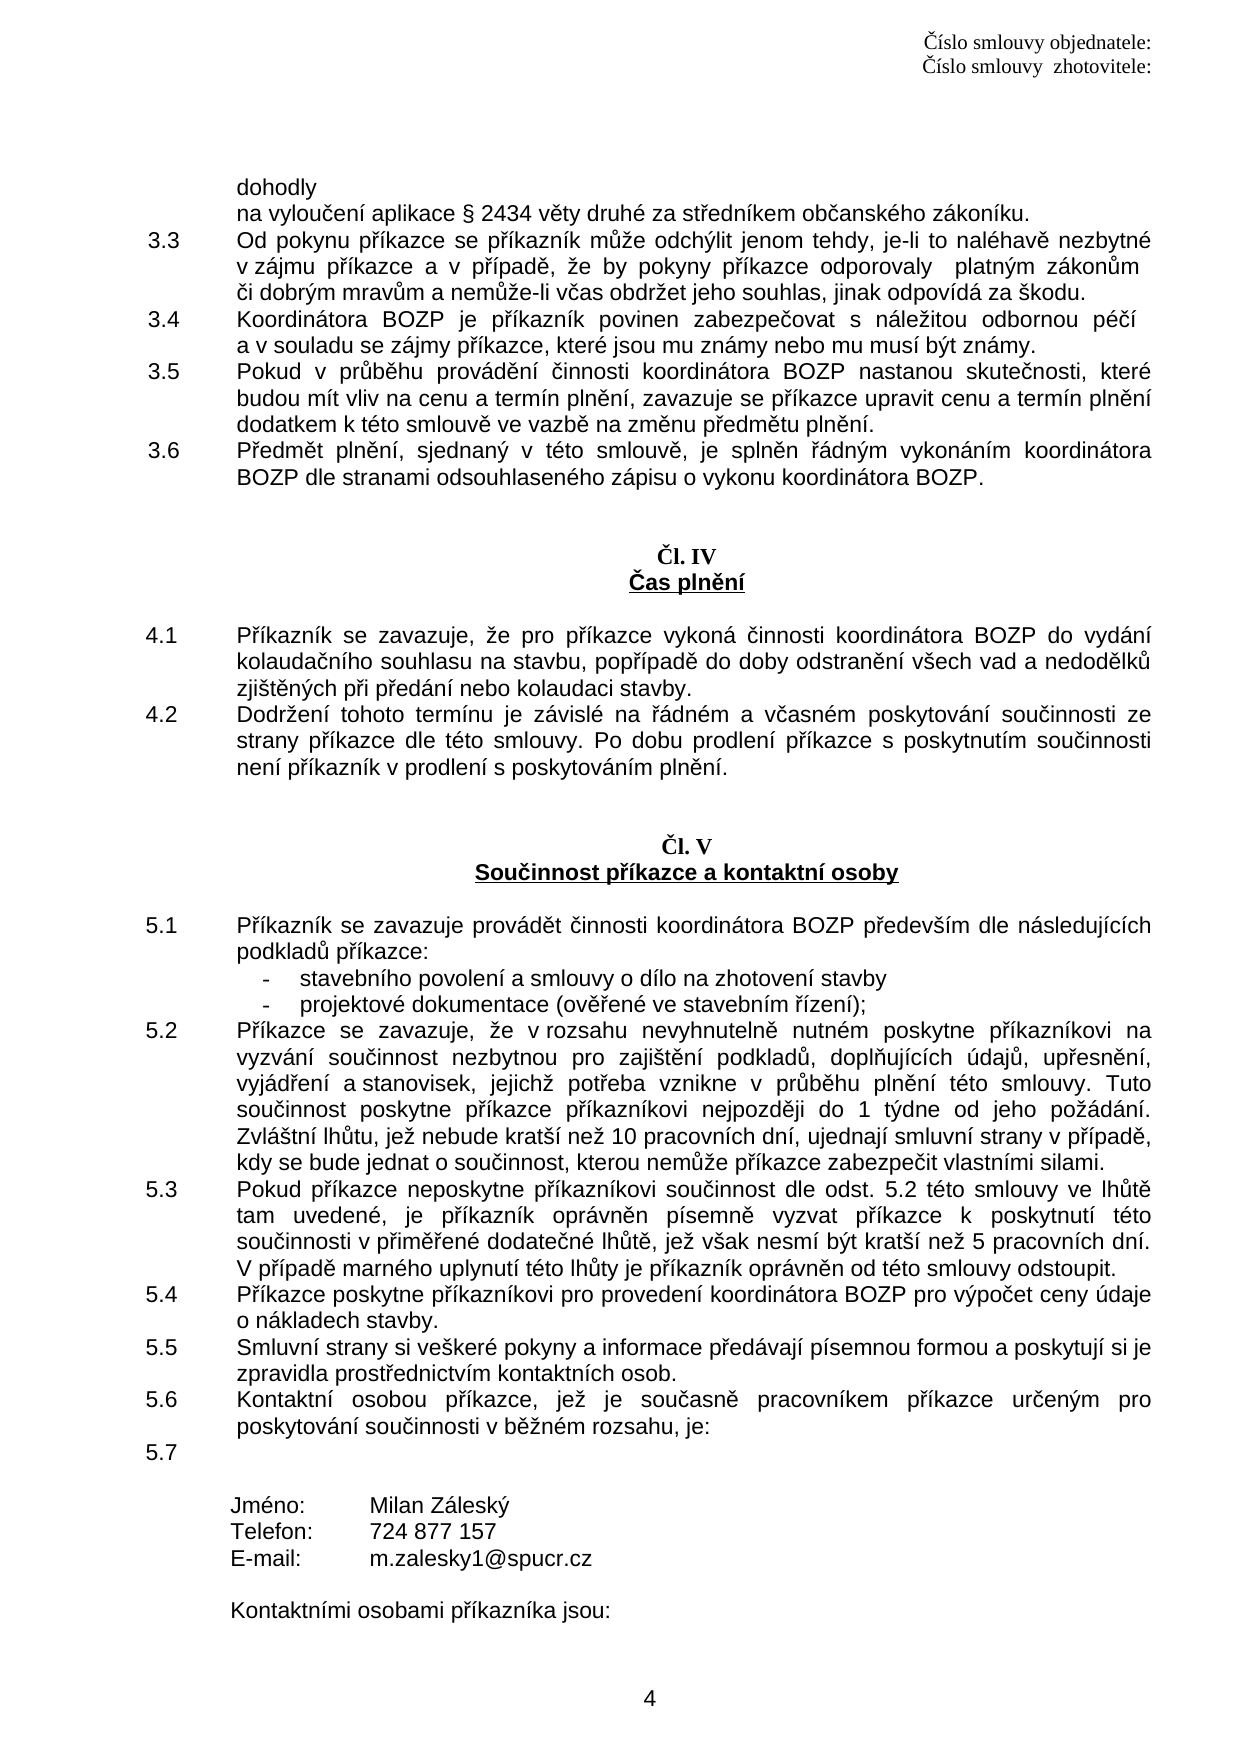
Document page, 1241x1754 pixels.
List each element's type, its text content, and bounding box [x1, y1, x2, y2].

list Příkazce se zavazuje, že v rozsahu nevyhnutelně nutném poskytne příkazníkovi na vyzvání součinnost nezbytnou pro zajištění podkladů, doplňujících údajů, upřesnění, vyjádření a stanovisek, jejichž potřeba vznikne v průběhu plnění této smlouvy. Tuto součinnost poskytne příkazce příkazníkovi nejpozději do 1 týdne od jeho požádání. Zvláštní lhůtu, jež nebude kratší než 10 pracovních dní, ujednají smluvní strany v případě, kdy se bude jednat o součinnost, kterou nemůže příkazce zabezpečit vlastními silami. [177, 1017, 1152, 1176]
text Kontaktními osobami příkazníka jsou: [230, 1597, 1152, 1623]
list Pokud příkazce neposkytne příkazníkovi součinnost dle odst. 5.2 této smlouvy ve lhůtě tam uvedené, je příkazník oprávněn písemně vyzvat příkazce k poskytnutí této součinnosti v přiměřené dodatečné lhůtě, jež však nesmí být kratší než 5 pracovních dní. V případě marného uplynutí této lhůty je příkazník oprávněn od této smlouvy odstoupit. [177, 1176, 1152, 1281]
list Kontaktní osobou příkazce, jež je současně pracovníkem příkazce určeným pro poskytování součinnosti v běžném rozsahu, je: [177, 1386, 1152, 1439]
list Od pokynu příkazce se příkazník může odchýlit jenom tehdy, je-li to naléhavě nezbytné v zájmu příkazce a v případě, že by pokyny příkazce odporovaly platným zákonům či dobrým mravům a nemůže-li včas obdržet jeho souhlas, jinak odpovídá za škodu. [148, 227, 1152, 306]
text Jméno: Milan Záleský [230, 1492, 1152, 1518]
text Telefon: 724 877 157 [230, 1518, 1152, 1544]
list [148, 174, 1152, 227]
list Příkazník se zavazuje provádět činnosti koordinátora BOZP především dle následujících podkladů příkazce: [177, 912, 1152, 964]
list stavebního povolení a smlouvy o dílo na zhotovení stavby [262, 964, 1152, 991]
list Čl. IV Čas plnění [222, 543, 1152, 596]
list projektové dokumentace (ověřené ve stavebním řízení); [262, 991, 1152, 1017]
list Příkazník se zavazuje, že pro příkazce vykoná činnosti koordinátora BOZP do vydání kolaudačního souhlasu na stavbu, popřípadě do doby odstranění všech vad a nedodělků zjištěných při předání nebo kolaudaci stavby. [177, 622, 1152, 701]
list Příkazce poskytne příkazníkovi pro provedení koordinátora BOZP pro výpočet ceny údaje o nákladech stavby. [177, 1281, 1152, 1334]
list Smluvní strany si veškeré pokyny a informace předávají písemnou formou a poskytují si je zpravidla prostřednictvím kontaktních osob. [177, 1334, 1152, 1386]
list Předmět plnění, sjednaný v této smlouvě, je splněn řádným vykonáním koordinátora BOZP dle stranami odsouhlaseného zápisu o vykonu koordinátora BOZP. [148, 437, 1152, 490]
list Čl. V Součinnost příkazce a kontaktní osoby [222, 833, 1152, 885]
text E-mail: m.zalesky1@spucr.cz [230, 1544, 1152, 1571]
list Koordinátora BOZP je příkazník povinen zabezpečovat s náležitou odbornou péčí a v souladu se zájmy příkazce, které jsou mu známy nebo mu musí být známy. [148, 306, 1152, 358]
list Dodržení tohoto termínu je závislé na řádném a včasném poskytování součinnosti ze strany příkazce dle této smlouvy. Po dobu prodlení příkazce s poskytnutím součinnosti není příkazník v prodlení s poskytováním plnění. [177, 701, 1152, 780]
list Pokud v průběhu provádění činnosti koordinátora BOZP nastanou skutečnosti, které budou mít vliv na cenu a termín plnění, zavazuje se příkazce upravit cenu a termín plnění dodatkem k této smlouvě ve vazbě na změnu předmětu plnění. [148, 358, 1152, 437]
